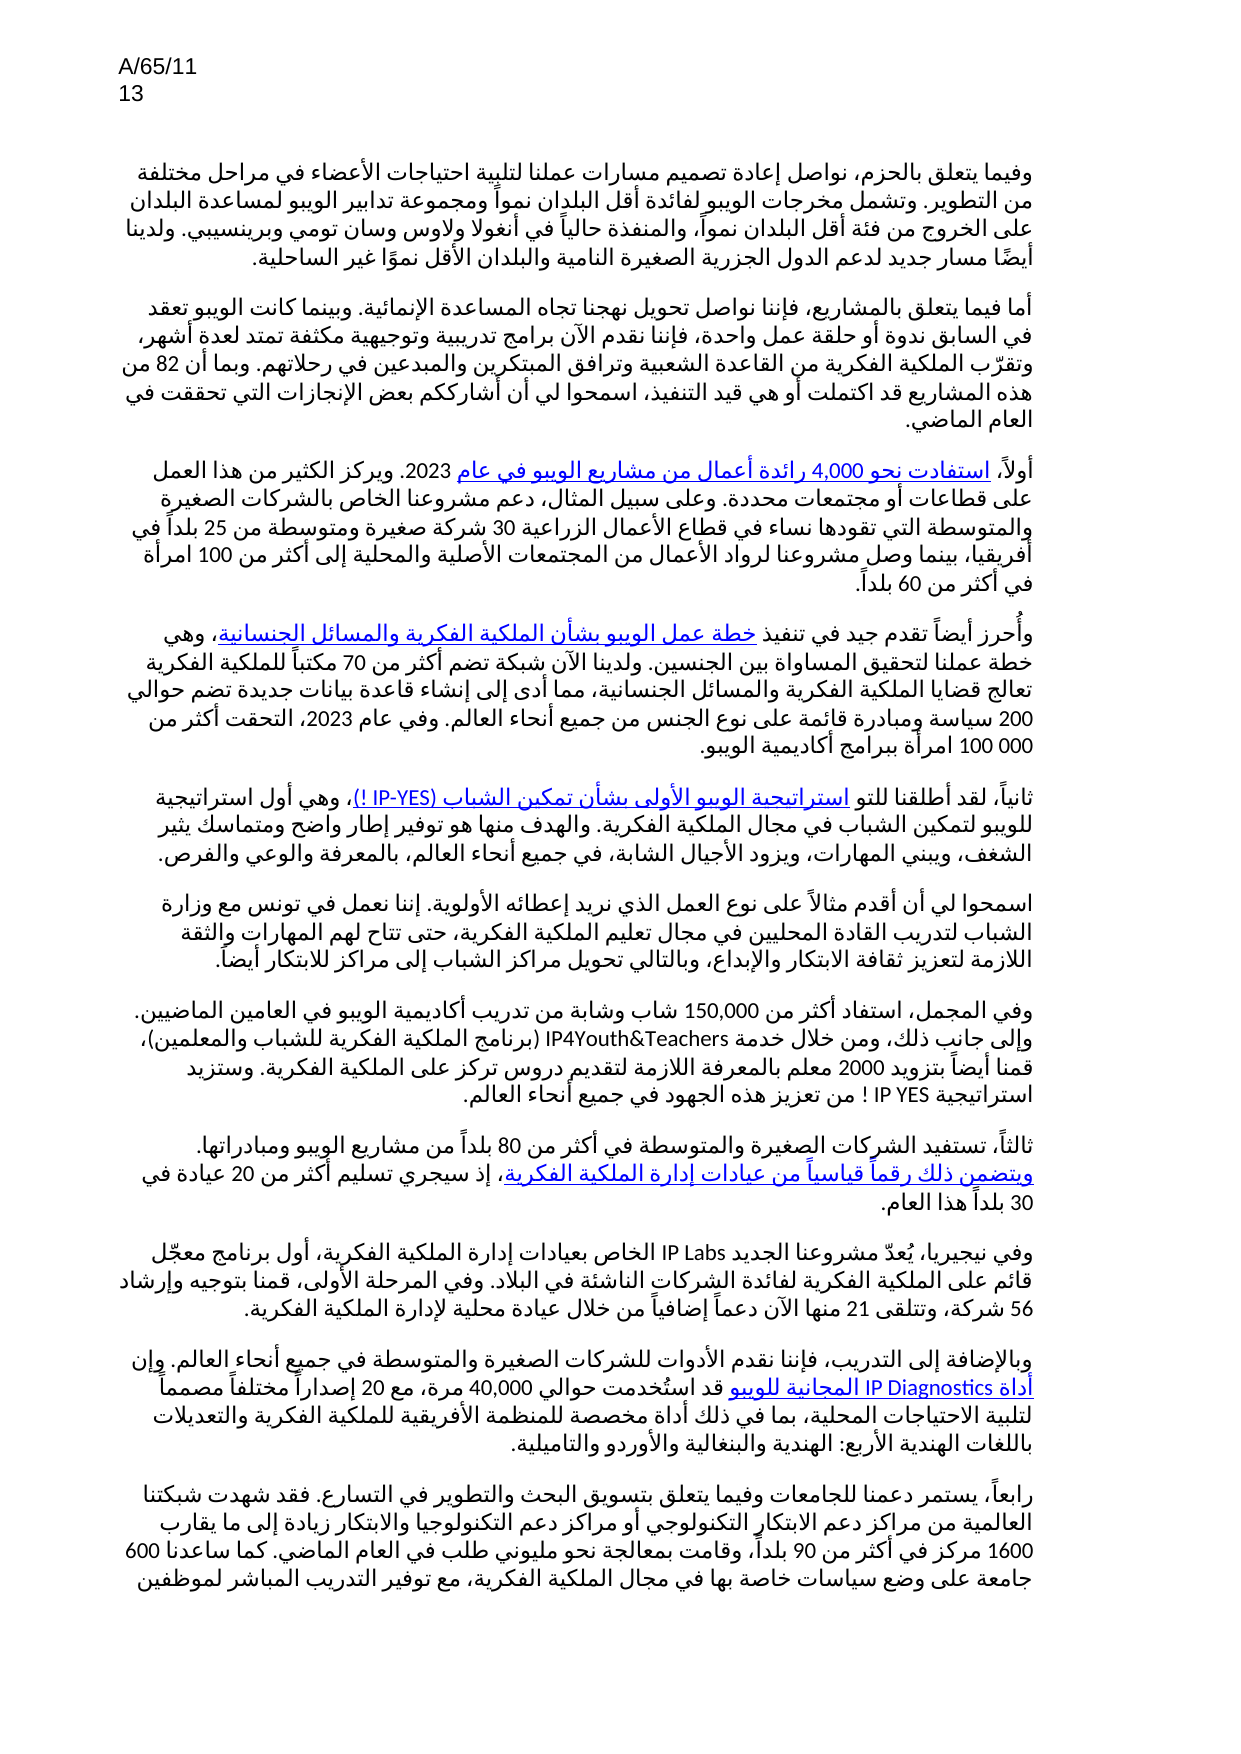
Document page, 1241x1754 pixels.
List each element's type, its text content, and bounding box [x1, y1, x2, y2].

text أما فيما يتعلق بالمشاريع، فإننا نواصل تحويل نهجنا تجاه المساعدة الإنمائية. وبينما كانت الويبو تعقد في السابق ندوة أو حلقة عمل واحدة، فإننا نقدم الآن برامج تدريبية وتوجيهية مكثفة تمتد لعدة أشهر، وتقرّب الملكية الفكرية من القاعدة الشعبية وترافق المبتكرين والمبدعين في رحلاتهم. وبما أن 82 من هذه المشاريع قد اكتملت أو هي قيد التنفيذ، اسمحوا لي أن أشارككم بعض الإنجازات التي تحققت في العام الماضي. [118, 293, 1033, 434]
text ثانياً، لقد أطلقنا للتو استراتيجية الويبو الأولى بشأن تمكين الشباب (IP-YES !)، وهي أول استراتيجية للويبو لتمكين الشباب في مجال الملكية الفكرية. والهدف منها هو توفير إطار واضح ومتماسك يثير الشغف، ويبني المهارات، ويزود الأجيال الشابة، في جميع أنحاء العالم، بالمعرفة والوعي والفرص. [118, 783, 1033, 867]
text وفيما يتعلق بالحزم، نواصل إعادة تصميم مسارات عملنا لتلبية احتياجات الأعضاء في مراحل مختلفة من التطوير. وتشمل مخرجات الويبو لفائدة أقل البلدان نمواً ومجموعة تدابير الويبو لمساعدة البلدان على الخروج من فئة أقل البلدان نمواً، والمنفذة حالياً في أنغولا ولاوس وسان تومي وبرينسيبي. ولدينا أيضًا مسار جديد لدعم الدول الجزرية الصغيرة النامية والبلدان الأقل نموًا غير الساحلية. [118, 158, 1033, 271]
text وفي نيجيريا، يُعدّ مشروعنا الجديد IP Labs الخاص بعيادات إدارة الملكية الفكرية، أول برنامج معجّل قائم على الملكية الفكرية لفائدة الشركات الناشئة في البلاد. وفي المرحلة الأولى، قمنا بتوجيه وإرشاد 56 شركة، وتتلقى 21 منها الآن دعماً إضافياً من خلال عيادة محلية لإدارة الملكية الفكرية. [118, 1238, 1033, 1323]
text أولاً، استفادت نحو 4,000 رائدة أعمال من مشاريع الويبو في عام 2023. ويركز الكثير من هذا العمل على قطاعات أو مجتمعات محددة. وعلى سبيل المثال، دعم مشروعنا الخاص بالشركات الصغيرة والمتوسطة التي تقودها نساء في قطاع الأعمال الزراعية 30 شركة صغيرة ومتوسطة من 25 بلداً في أفريقيا، بينما وصل مشروعنا لرواد الأعمال من المجتمعات الأصلية والمحلية إلى أكثر من 100 امرأة في أكثر من 60 بلداً. [118, 457, 1033, 597]
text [118, 1481, 1033, 1593]
text وأُحرز أيضاً تقدم جيد في تنفيذ خطة عمل الويبو بشأن الملكية الفكرية والمسائل الجنسانية، وهي خطة عملنا لتحقيق المساواة بين الجنسين. ولدينا الآن شبكة تضم أكثر من 70 مكتباً للملكية الفكرية تعالج قضايا الملكية الفكرية والمسائل الجنسانية، مما أدى إلى إنشاء قاعدة بيانات جديدة تضم حوالي 200 سياسة ومبادرة قائمة على نوع الجنس من جميع أنحاء العالم. وفي عام 2023، التحقت أكثر من 000 100 امرأة ببرامج أكاديمية الويبو. [118, 619, 1033, 760]
text وبالإضافة إلى التدريب، فإننا نقدم الأدوات للشركات الصغيرة والمتوسطة في جميع أنحاء العالم. وإن أداة IP Diagnostics المجانية للويبو قد استُخدمت حوالي 40,000 مرة، مع 20 إصداراً مختلفاً مصمماً لتلبية الاحتياجات المحلية، بما في ذلك أداة مخصصة للمنظمة الأفريقية للملكية الفكرية والتعديلات باللغات الهندية الأربع: الهندية والبنغالية والأوردو والتاميلية. [118, 1346, 1033, 1458]
text اسمحوا لي أن أقدم مثالاً على نوع العمل الذي نريد إعطائه الأولوية. إننا نعمل في تونس مع وزارة الشباب لتدريب القادة المحليين في مجال تعليم الملكية الفكرية، حتى تتاح لهم المهارات والثقة اللازمة لتعزيز ثقافة الابتكار والإبداع، وبالتالي تحويل مراكز الشباب إلى مراكز للابتكار أيضاَ. [118, 889, 1033, 974]
text ثالثاً، تستفيد الشركات الصغيرة والمتوسطة في أكثر من 80 بلداً من مشاريع الويبو ومبادراتها. ويتضمن ذلك رقماً قياسياً من عيادات إدارة الملكية الفكرية، إذ سيجري تسليم أكثر من 20 عيادة في 30 بلداً هذا العام. [118, 1132, 1033, 1216]
text وفي المجمل، استفاد أكثر من 150,000 شاب وشابة من تدريب أكاديمية الويبو في العامين الماضيين. وإلى جانب ذلك، ومن خلال خدمة IP4Youth&Teachers (برنامج الملكية الفكرية للشباب والمعلمين)، قمنا أيضاً بتزويد 2000 معلم بالمعرفة اللازمة لتقديم دروس تركز على الملكية الفكرية. وستزيد استراتيجية IP YES ! من تعزيز هذه الجهود في جميع أنحاء العالم. [118, 997, 1033, 1109]
